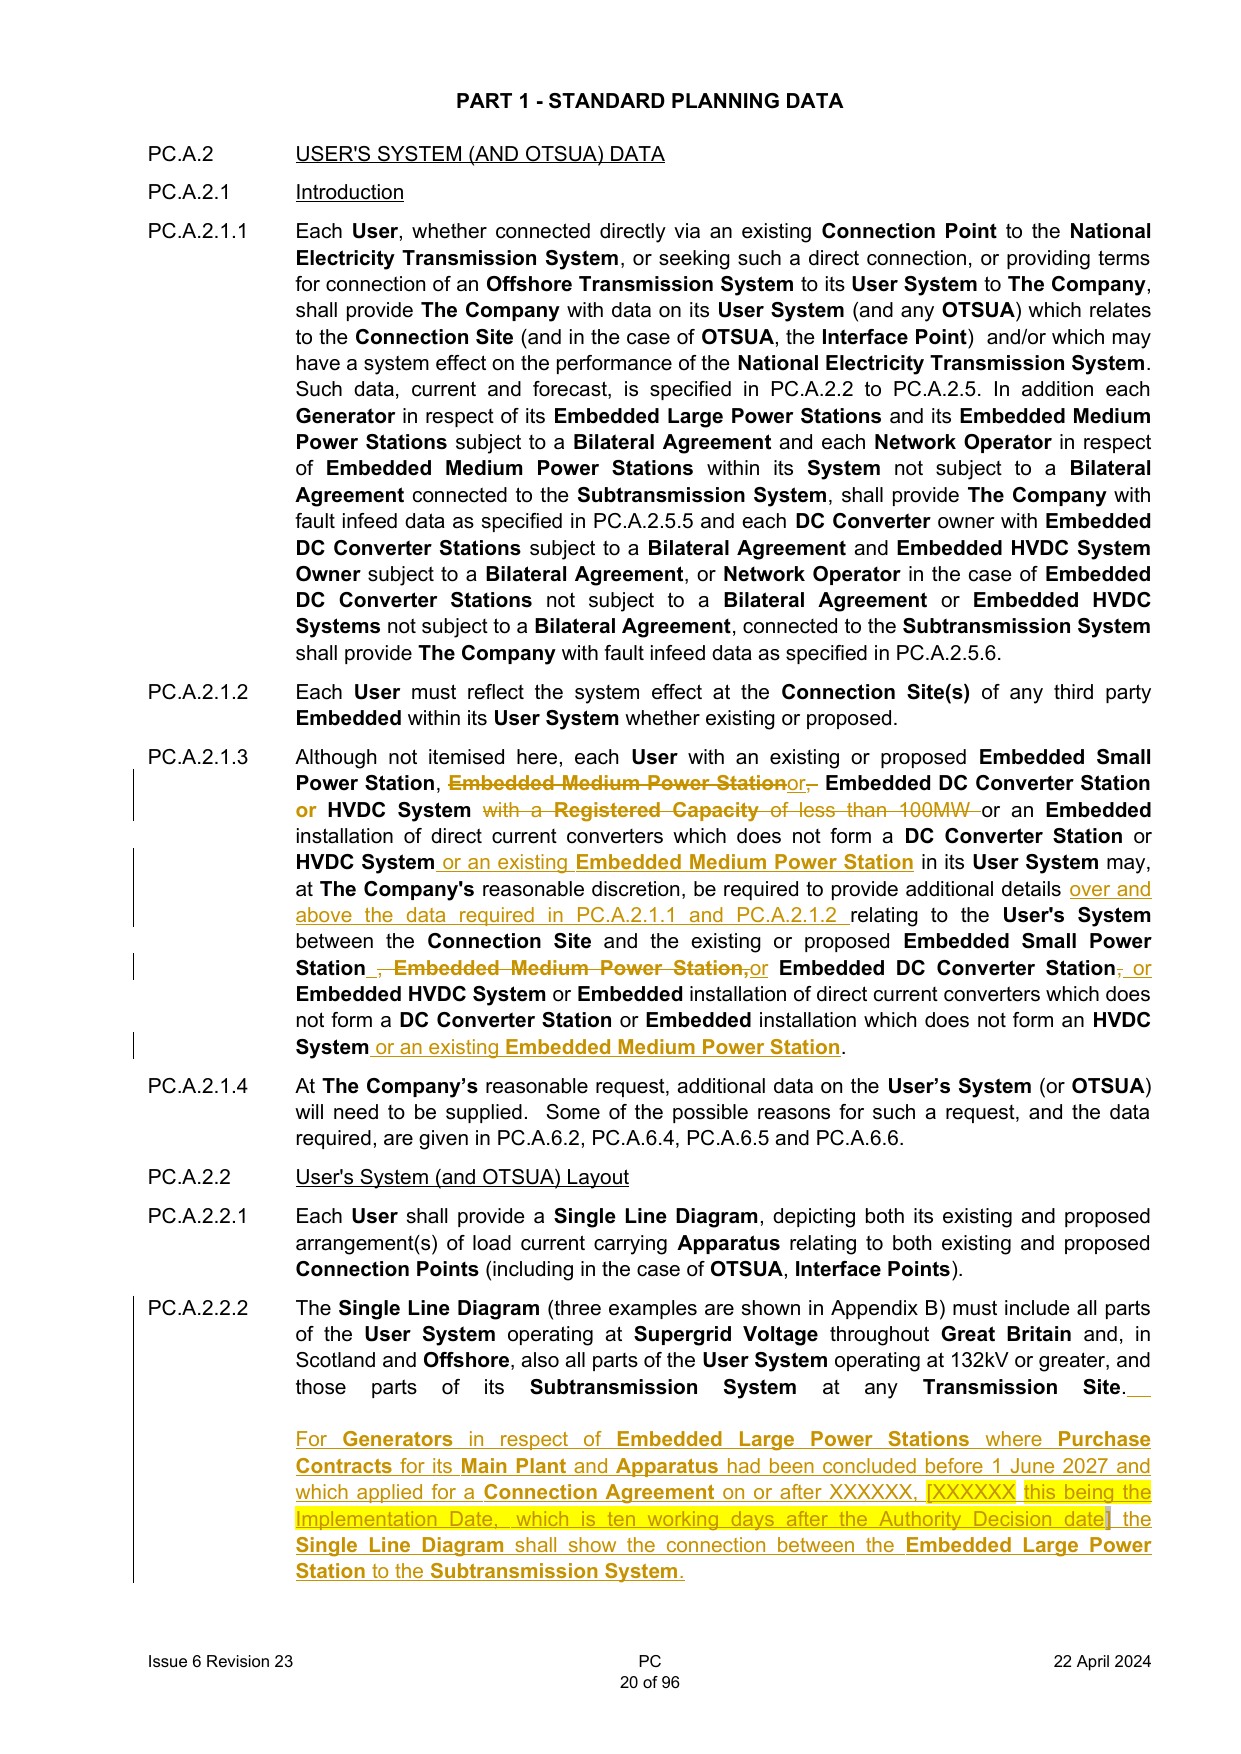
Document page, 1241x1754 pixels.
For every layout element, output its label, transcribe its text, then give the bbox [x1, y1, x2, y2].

text PC.A.2.2.1 Each User shall provide a Single Line Diagram, depicting both its existing and proposed arrangement(s) of load current carrying Apparatus relating to both existing and proposed Connection Points (including in the case of OTSUA, Interface Points). [148, 1204, 1152, 1281]
text PC.A.2.1.1 Each User, whether connected directly via an existing Connection Point to the National Electricity Transmission System, or seeking such a direct connection, or providing terms for connection of an Offshore Transmission System to its User System to The Company, shall provide The Company with data on its User System (and any OTSUA) which relates to the Connection Site (and in the case of OTSUA, the Interface Point) and/or which may have a system effect on the performance of the National Electricity Transmission System. Such data, current and forecast, is specified in PC.A.2.2 to PC.A.2.5. In addition each Generator in respect of its Embedded Large Power Stations and its Embedded Medium Power Stations subject to a Bilateral Agreement and each Network Operator in respect of Embedded Medium Power Stations within its System not subject to a Bilateral Agreement connected to the Subtransmission System, shall provide The Company with fault infeed data as specified in PC.A.2.5.5 and each DC Converter owner with Embedded DC Converter Stations subject to a Bilateral Agreement and Embedded HVDC System Owner subject to a Bilateral Agreement, or Network Operator in the case of Embedded DC Converter Stations not subject to a Bilateral Agreement or Embedded HVDC Systems not subject to a Bilateral Agreement, connected to the Subtransmission System shall provide The Company with fault infeed data as specified in PC.A.2.5.6. [148, 219, 1152, 665]
text PC.A.2.1 Introduction [148, 180, 1152, 204]
text PC.A.2.2.2 The Single Line Diagram (three examples are shown in Appendix B) must include all parts of the User System operating at Supergrid Voltage throughout Great Britain and, in Scotland and Offshore, also all parts of the User System operating at 132kV or greater, and those parts of its Subtransmission System at any Transmission Site. [148, 1296, 1152, 1583]
text PC.A.2.2 User's System (and OTSUA) Layout [148, 1165, 1152, 1189]
text PC.A.2.1.4 At The Company’s reasonable request, additional data on the User’s System (or OTSUA) will need to be supplied. Some of the possible reasons for such a request, and the data required, are given in PC.A.6.2, PC.A.6.4, PC.A.6.5 and PC.A.6.6. [148, 1073, 1152, 1150]
text PART 1 - STANDARD PLANNING DATA [148, 89, 1152, 113]
text PC.A.2.1.3 Although not itemised here, each User with an existing or proposed Embedded Small Power Station, Embedded DC Converter Station or HVDC System or an Embedded installation of direct current converters which does not form a DC Converter Station or HVDC System in its User System may, at The Company's reasonable discretion, be required to provide additional details relating to the User's System between the Connection Site and the existing or proposed Embedded Small Power Station Embedded DC Converter Station Embedded HVDC System or Embedded installation of direct current converters which does not form a DC Converter Station or Embedded installation which does not form an HVDC System. [148, 745, 1152, 1059]
text PC.A.2 USER'S SYSTEM (AND OTSUA) DATA [148, 141, 1152, 165]
text PC.A.2.1.2 Each User must reflect the system effect at the Connection Site(s) of any third party Embedded within its User System whether existing or proposed. [148, 679, 1152, 730]
